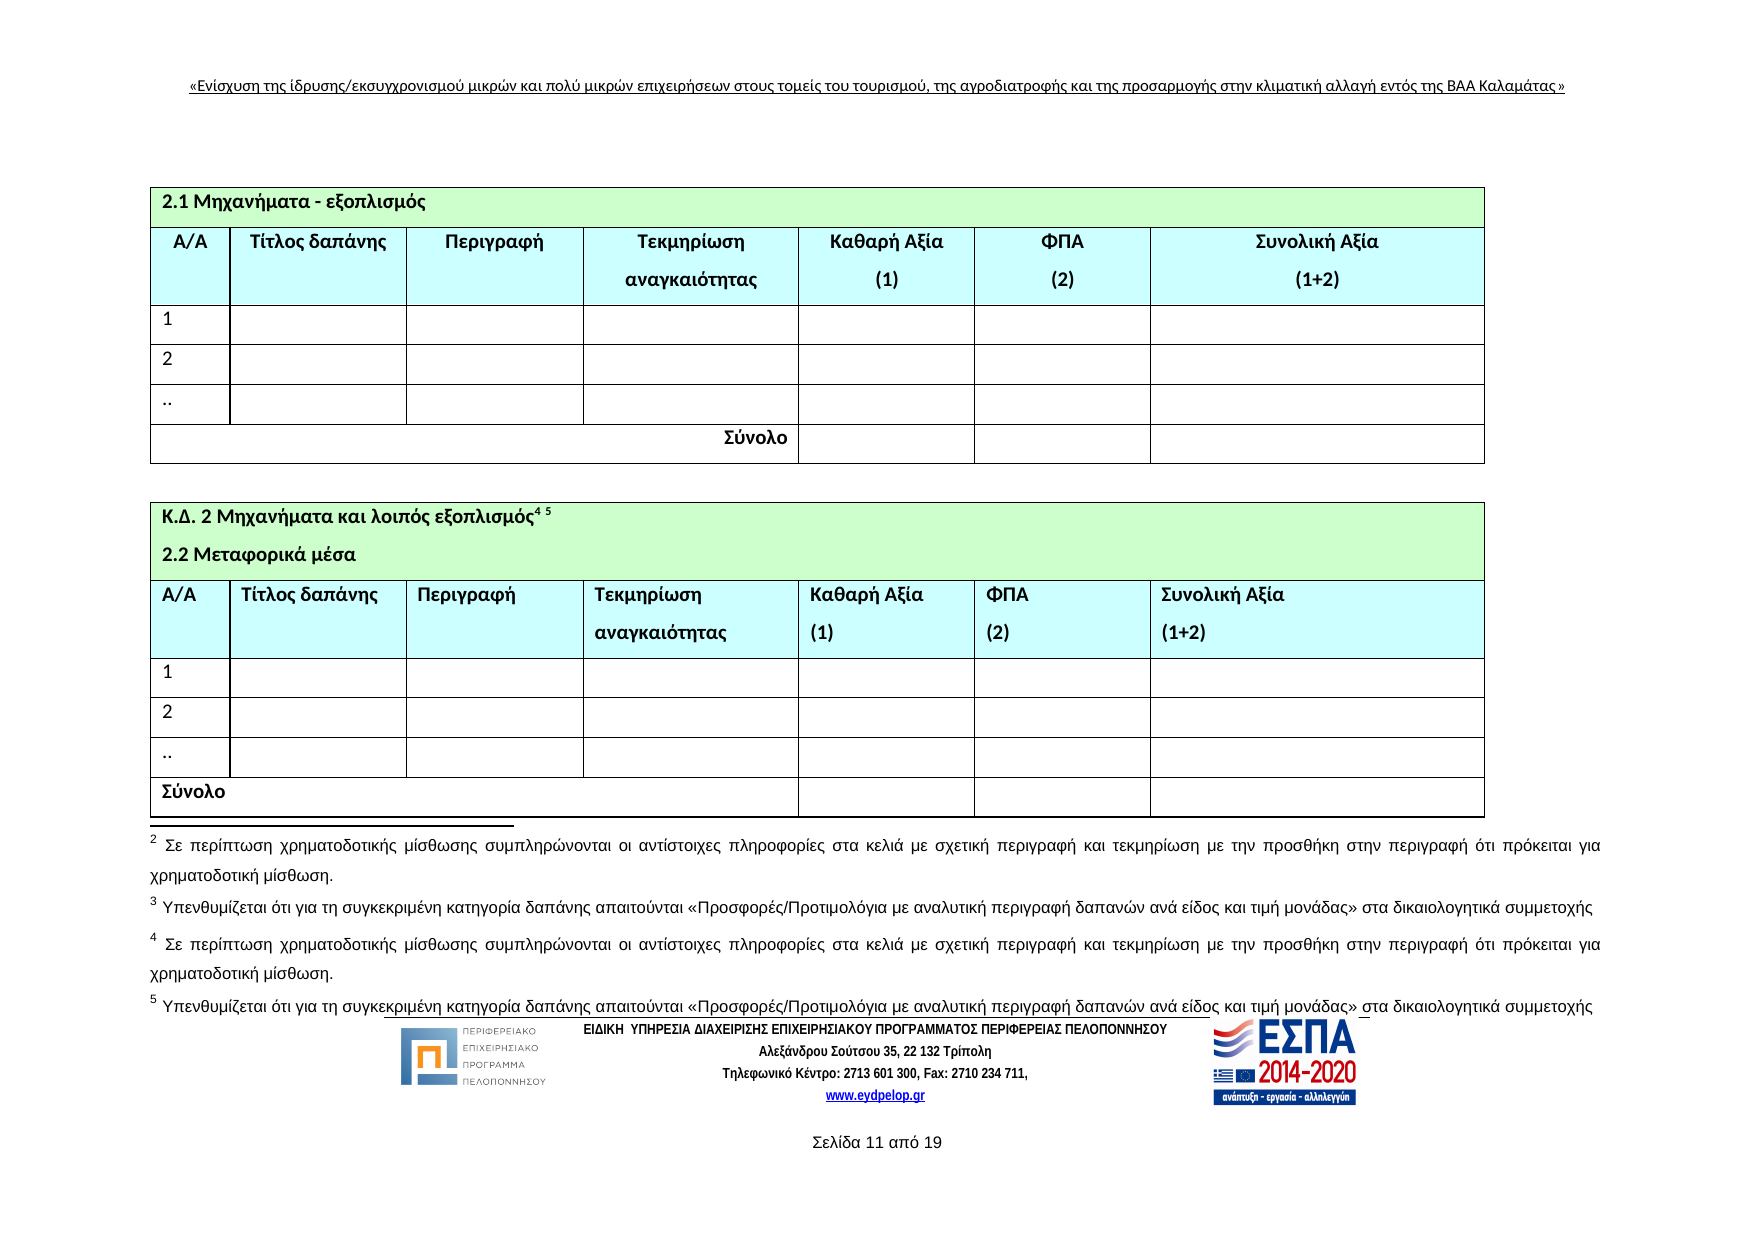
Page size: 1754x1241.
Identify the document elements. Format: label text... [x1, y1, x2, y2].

table_cell [407, 385, 583, 423]
table_cell [799, 778, 974, 816]
table_cell [799, 345, 974, 384]
table_cell [1151, 345, 1484, 384]
table_cell [231, 385, 406, 423]
table_cell [584, 738, 798, 777]
table_cell Τίτλος δαπάνης [231, 228, 406, 304]
table_cell [1151, 425, 1484, 463]
table_cell Σύνολο [151, 425, 798, 463]
table_cell .. [151, 738, 229, 777]
table_cell Περιγραφή [407, 581, 583, 658]
table_cell [584, 345, 798, 384]
table_cell [799, 385, 974, 423]
table_cell [231, 738, 406, 777]
table_cell [584, 385, 798, 423]
table_cell 2 [151, 698, 229, 737]
table_header Κ.Δ. 2 Μηχανήματα και λοιπός εξοπλισμός 2.1 Μηχανήματα - εξοπλισμός [151, 188, 1484, 227]
table_cell 2 [151, 345, 229, 384]
table_cell Καθαρή Αξία (1) [799, 581, 974, 658]
table_cell [1151, 738, 1484, 777]
table_cell [975, 659, 1150, 697]
table_cell [1151, 698, 1484, 737]
table_cell [799, 738, 974, 777]
table_cell [231, 306, 406, 344]
table_cell Καθαρή Αξία (1) [799, 228, 974, 304]
table_cell ΦΠΑ (2) [975, 228, 1150, 304]
table_header Κ.Δ. 2 Μηχανήματα και λοιπός εξοπλισμός 2.2 Μεταφορικά μέσα [151, 503, 1484, 580]
table_cell [975, 738, 1150, 777]
table_cell Α/Α [151, 581, 229, 658]
table_cell [584, 698, 798, 737]
table_cell [407, 738, 583, 777]
table_cell [584, 659, 798, 697]
table_cell 1 [151, 659, 229, 697]
table_cell Τεκμηρίωση αναγκαιότητας [584, 228, 798, 304]
table_cell Περιγραφή [407, 228, 583, 304]
table_cell [407, 698, 583, 737]
table_cell [1151, 385, 1484, 423]
table_cell [975, 345, 1150, 384]
table_cell [975, 778, 1150, 816]
table_cell [1151, 778, 1484, 816]
table_cell [584, 306, 798, 344]
table_cell Τεκμηρίωση αναγκαιότητας [584, 581, 798, 658]
table_cell [231, 345, 406, 384]
table_cell Συνολική Αξία (1+2) [1151, 228, 1484, 304]
table_cell [231, 698, 406, 737]
table_cell [975, 425, 1150, 463]
table_cell [1151, 659, 1484, 697]
table_cell 1 [151, 306, 229, 344]
table_cell [407, 659, 583, 697]
table_cell [407, 345, 583, 384]
table_cell Συνολική Αξία (1+2) [1151, 581, 1484, 658]
table_cell Α/Α [151, 228, 229, 304]
picture [1210, 1017, 1359, 1107]
table_cell Σύνολο [151, 778, 798, 816]
table_cell [231, 659, 406, 697]
table_cell Τίτλος δαπάνης [231, 581, 406, 658]
table_cell [975, 385, 1150, 423]
table_cell [975, 306, 1150, 344]
table_cell [975, 698, 1150, 737]
table_cell [407, 306, 583, 344]
table_cell [799, 659, 974, 697]
table_cell [799, 425, 974, 463]
table_cell .. [151, 385, 229, 423]
table_cell ΦΠΑ (2) [975, 581, 1150, 658]
table_cell [1151, 306, 1484, 344]
table_cell [799, 306, 974, 344]
picture [395, 1017, 552, 1096]
table_cell [799, 698, 974, 737]
